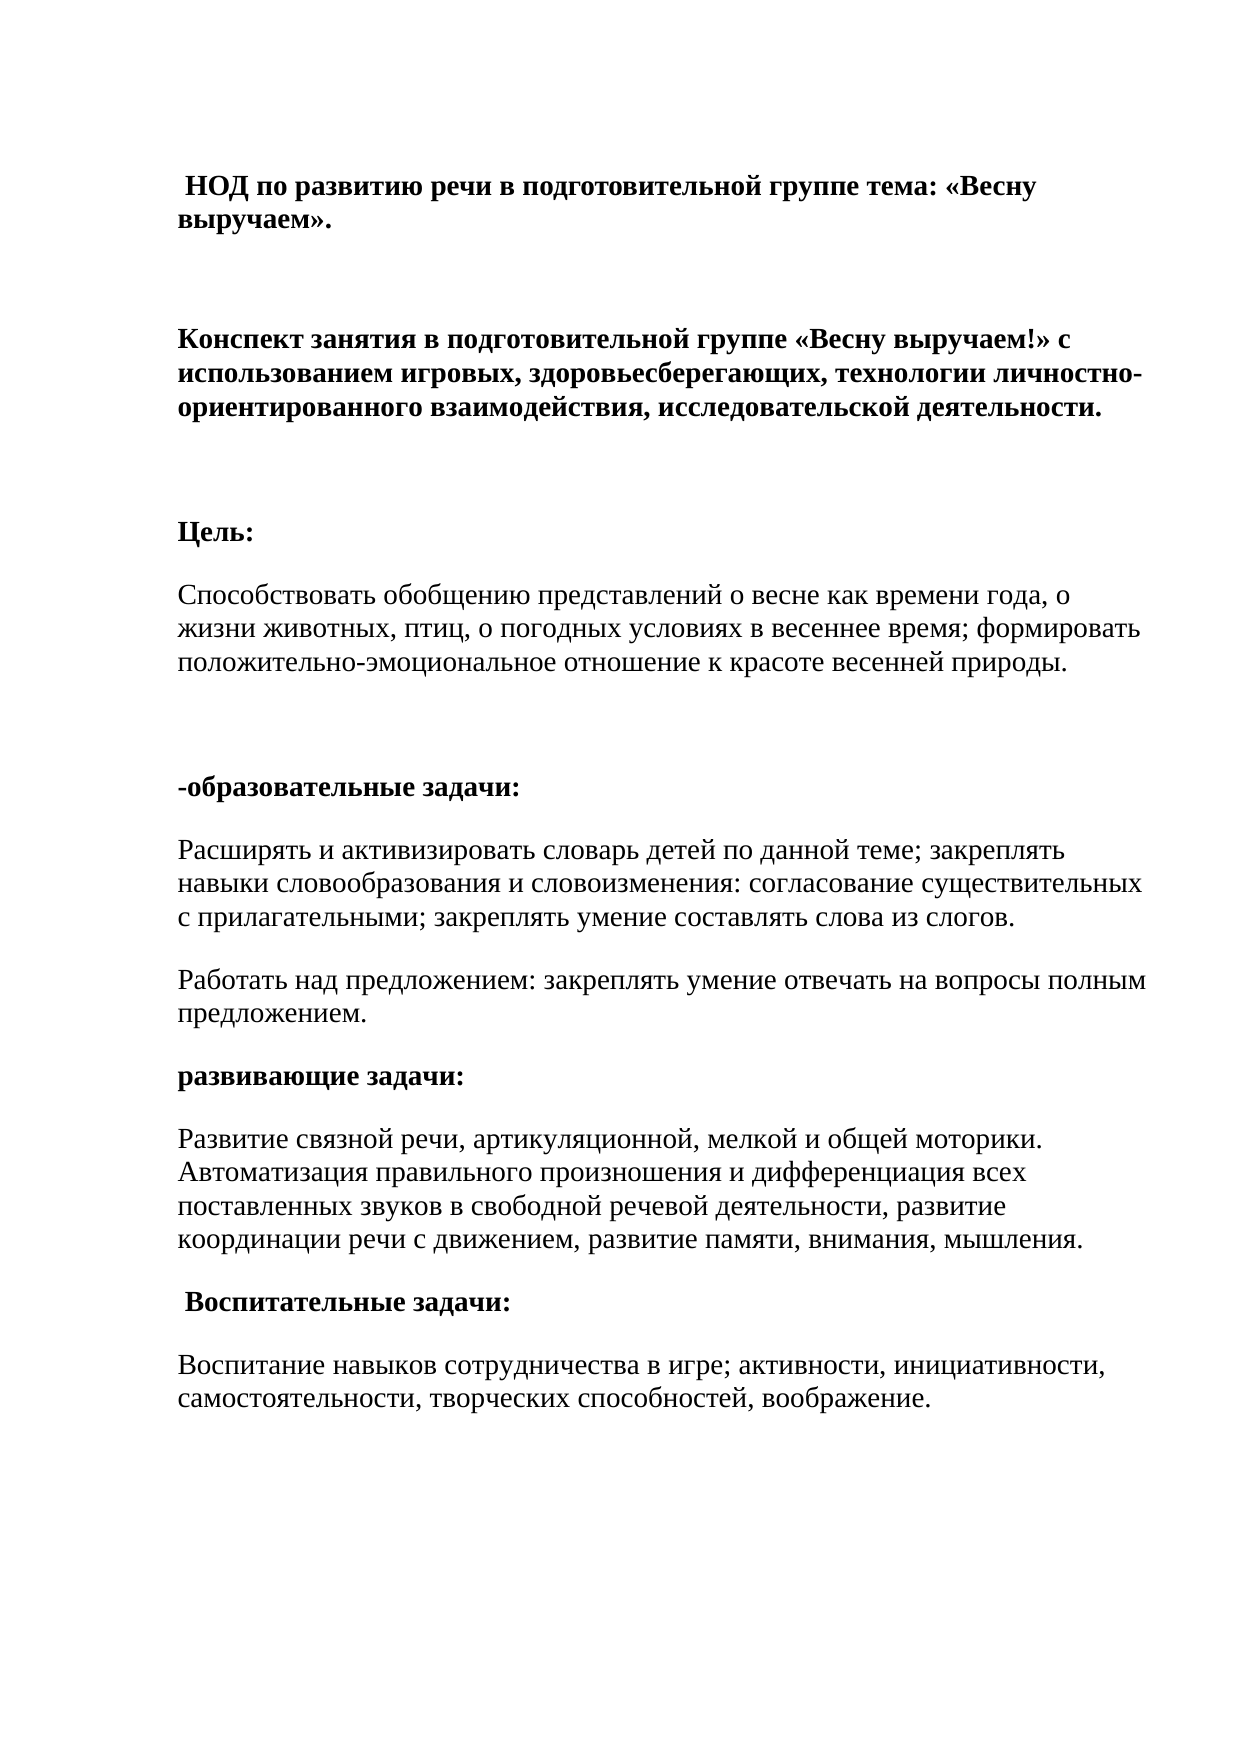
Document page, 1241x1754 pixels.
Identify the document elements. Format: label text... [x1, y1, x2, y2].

text развивающие задачи: [177, 1058, 1152, 1092]
text Развитие связной речи, артикуляционной, мелкой и общей моторики. Автоматизация правильного произношения и дифференциация всех поставленных звуков в свободной речевой деятельности, развитие координации речи с движением, развитие памяти, внимания, мышления. [177, 1121, 1152, 1255]
text Воспитательные задачи: [177, 1284, 1152, 1318]
subtitle НОД по развитию речи в подготовительной группе тема: «Весну выручаем». [177, 168, 1152, 235]
text Цель: [177, 514, 1152, 548]
text Расширять и активизировать словарь детей по данной теме; закреплять навыки словообразования и словоизменения: согласование существительных с прилагательными; закреплять умение составлять слова из слогов. [177, 832, 1152, 933]
text Конспект занятия в подготовительной группе «Весну выручаем!» с использованием игровых, здоровьесберегающих, технологии личностно-ориентированного взаимодействия, исследовательской деятельности. [177, 322, 1152, 422]
text Способствовать обобщению представлений о весне как времени года, о жизни животных, птиц, о погодных условиях в весеннее время; формировать положительно-эмоциональное отношение к красоте весенней природы. [177, 577, 1152, 677]
text Работать над предложением: закреплять умение отвечать на вопросы полным предложением. [177, 962, 1152, 1029]
text Воспитание навыков сотрудничества в игре; активности, инициативности, самостоятельности, творческих способностей, воображение. [177, 1347, 1152, 1414]
text -образовательные задачи: [177, 769, 1152, 803]
